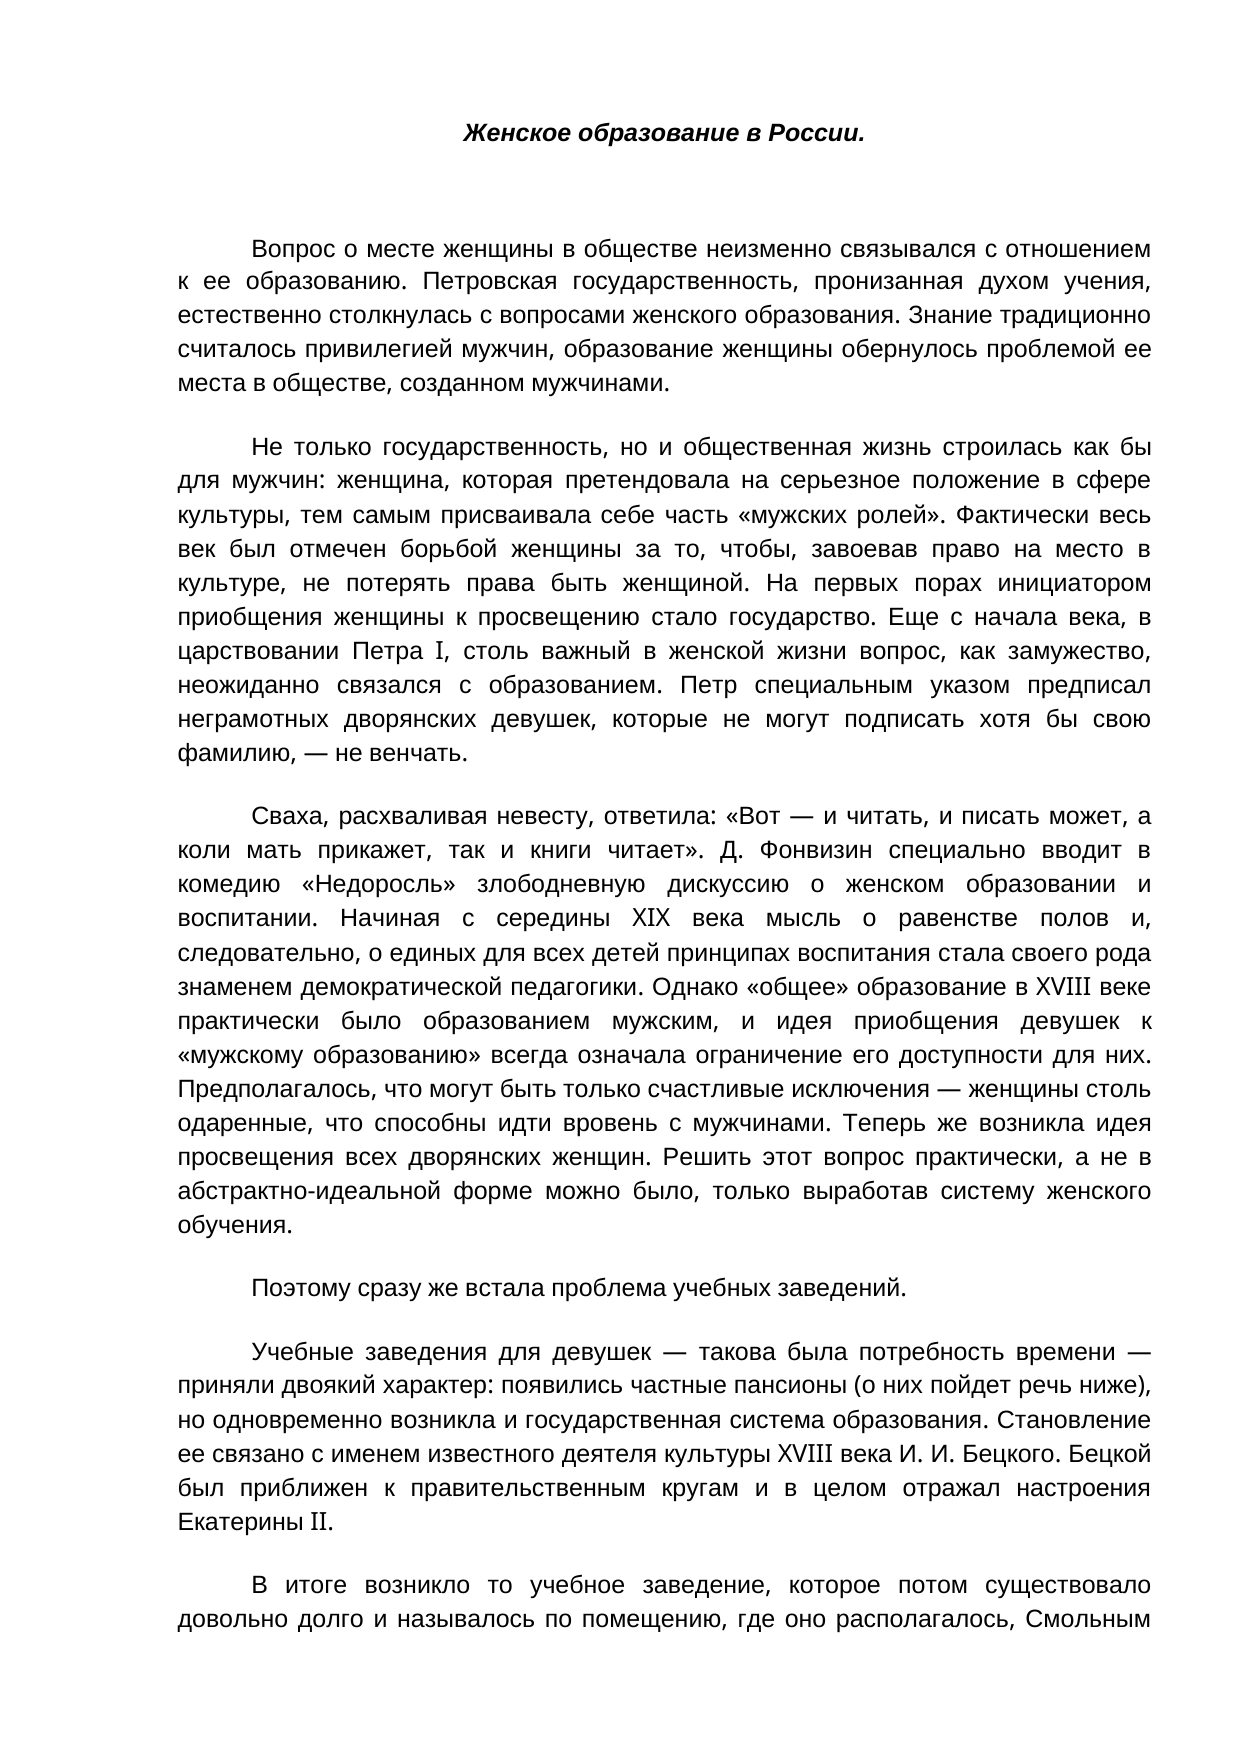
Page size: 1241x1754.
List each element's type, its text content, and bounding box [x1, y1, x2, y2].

text Не только государственность, но и общественная жизнь строилась как бы для мужчин: женщина, которая претендовала на серьезное положение в сфере культуры, тем самым присваивала себе часть «мужских ролей». Фактически весь век был отмечен борьбой женщины за то, чтобы, завоевав право на место в культуре, не потерять права быть женщиной. На первых порах инициатором приобщения женщины к просвещению стало государство. Еще с начала века, в царствовании Петра I, столь важный в женской жизни вопрос, как замужество, неожиданно связался с образованием. Петр специальным указом предписал неграмотных дворянских девушек, которые не могут подписать хотя бы свою фамилию, — не венчать. [177, 428, 1152, 769]
text Сваха, расхваливая невесту, ответила: «Вот — и читать, и писать может, а коли мать прикажет, так и книги читает». Д. Фонвизин специально вводит в комедию «Недоросль» злободневную дискуссию о женском образовании и воспитании. Начиная с середины XIX века мысль о равенстве полов и, следовательно, о единых для всех детей принципах воспитания стала своего рода знаменем демократической педагогики. Однако «общее» образование в XVIII веке практически было образованием мужским, и идея приобщения девушек к «мужскому образованию» всегда означала ограничение его доступности для них. Предполагалось, что могут быть только счастливые исключения — женщины столь одаренные, что способны идти вровень с мужчинами. Теперь же возникла идея просвещения всех дворянских женщин. Решить этот вопрос практически, а не в абстрактно-идеальной форме можно было, только выработав систему женского обучения. [177, 798, 1152, 1241]
text Женское образование в России. [177, 118, 1152, 147]
text Поэтому сразу же встала проблема учебных заведений. [177, 1270, 1152, 1304]
text Учебные заведения для девушек — такова была потребность времени — приняли двоякий характер: появились частные пансионы (о них пойдет речь ниже), но одновременно возникла и государственная система образования. Становление ее связано с именем известного деятеля культуры XVIII века И. И. Бецкого. Бецкой был приближен к правительственным кругам и в целом отражал настроения Екатерины II. [177, 1333, 1152, 1537]
text Вопрос о месте женщины в обществе неизменно связывался с отношением к ее образованию. Петровская государственность, пронизанная духом учения, естественно столкнулась с вопросами женского образования. Знание традиционно считалось привилегией мужчин, образование женщины обернулось проблемой ее места в обществе, созданном мужчинами. [177, 234, 1152, 399]
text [177, 1567, 1152, 1635]
